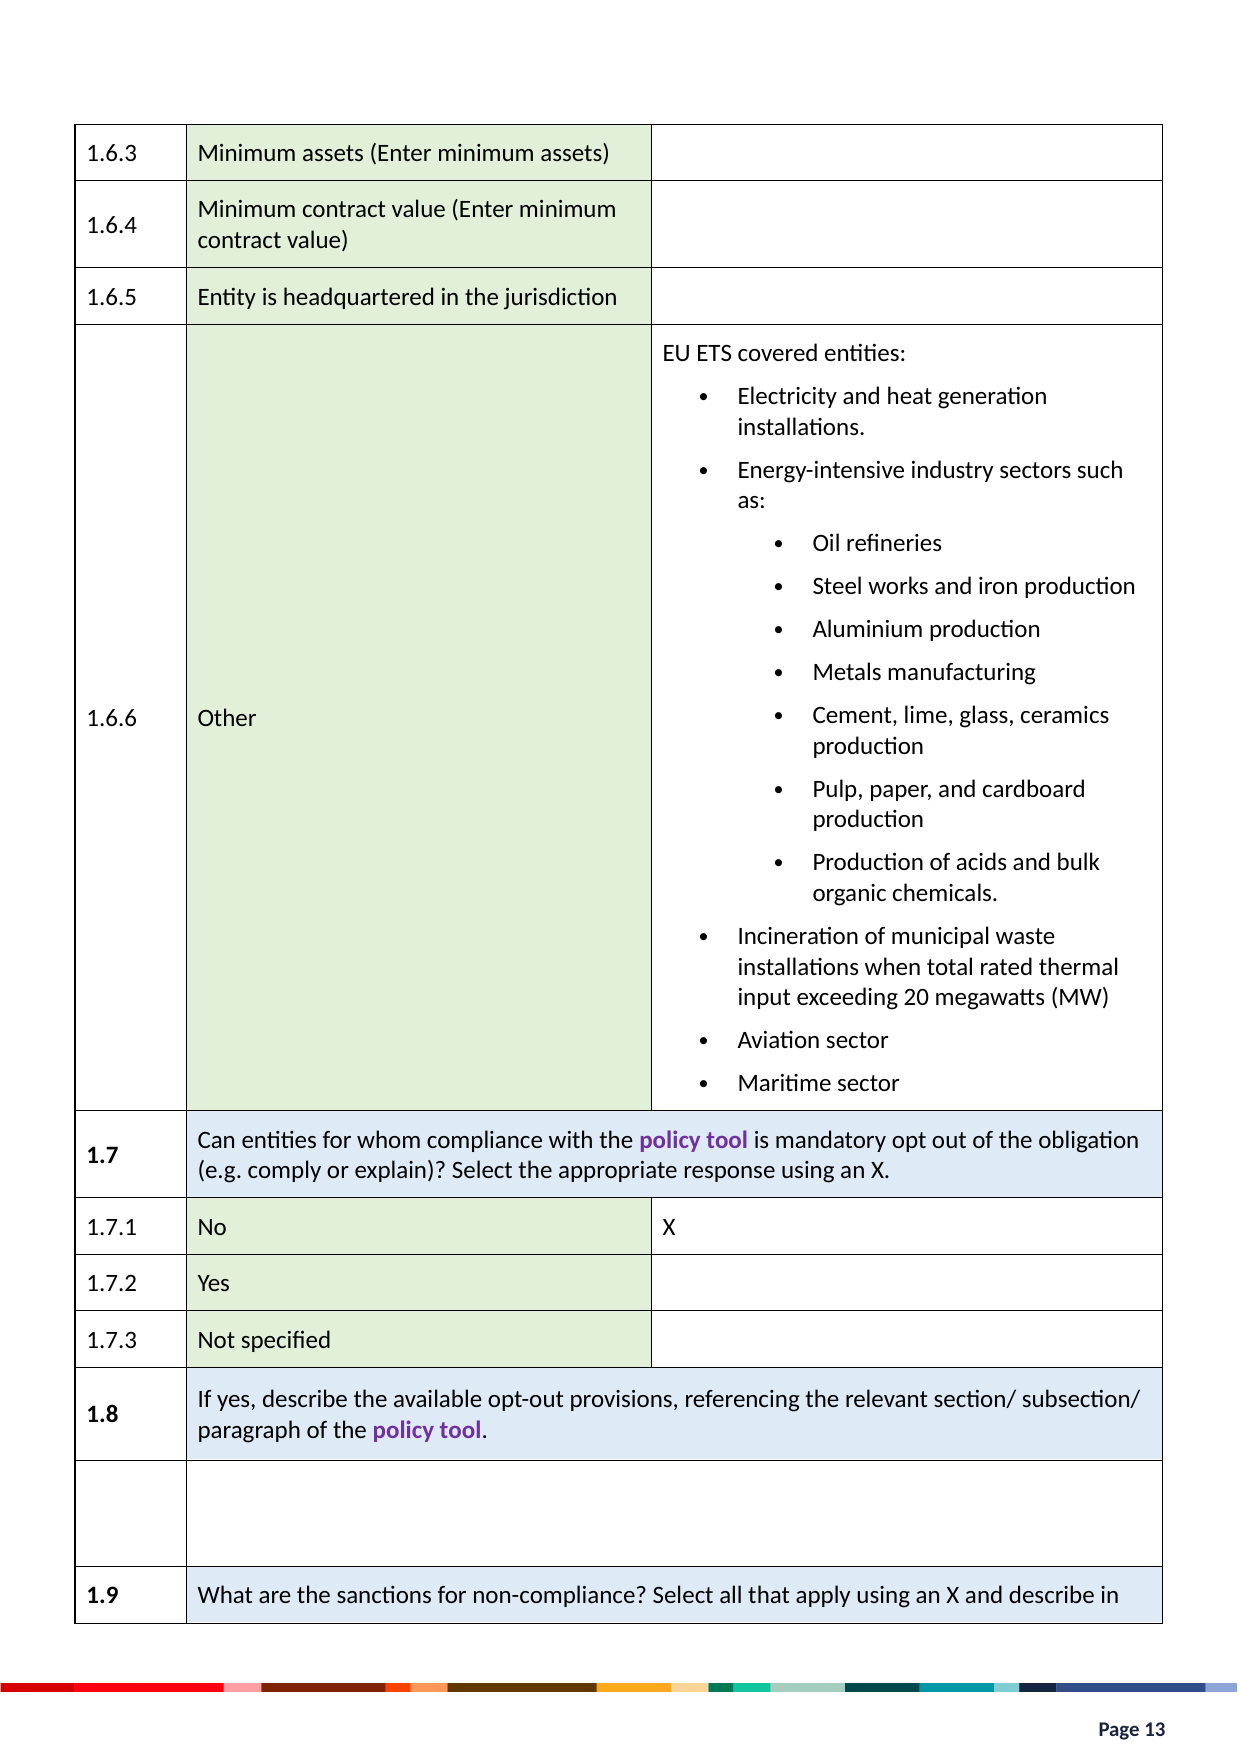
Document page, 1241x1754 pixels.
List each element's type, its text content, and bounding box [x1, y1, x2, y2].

table_cell EU ETS covered entities: Electricity and heat generation installations. Energy-intensive industry sectors such as: Oil refineries Steel works and iron production Aluminium production Metals manufacturing Cement, lime, glass, ceramics production Pulp, paper, and cardboard production Production of acids and bulk organic chemicals. Incineration of municipal waste installations when total rated thermal input exceeding 20 megawatts (MW) Aviation sector Maritime sector [652, 325, 1162, 1110]
table_cell Not specified [187, 1311, 651, 1367]
table_cell X [652, 1198, 1162, 1254]
table_cell Yes [187, 1255, 651, 1310]
table_cell Minimum assets (Enter minimum assets) [187, 125, 651, 180]
table_cell Other [187, 325, 651, 1110]
table_cell [76, 1461, 186, 1566]
table_cell 1.7.3 [76, 1311, 186, 1367]
table_cell [652, 1255, 1162, 1310]
table_cell If yes, describe the available opt-out provisions, referencing the relevant section/ subsection/ paragraph of the policy tool. [187, 1368, 1162, 1459]
table_cell 1.7.1 [76, 1198, 186, 1254]
table_cell No [187, 1198, 651, 1254]
picture [0, 1683, 1236, 1692]
table_cell [652, 181, 1162, 267]
table_cell Can entities for whom compliance with the policy tool is mandatory opt out of the obligation (e.g. comply or explain)? Select the appropriate response using an X. [187, 1111, 1162, 1197]
table_cell Minimum contract value (Enter minimum contract value) [187, 181, 651, 267]
table_cell 1.6.3 [76, 125, 186, 180]
table_cell 1.6.4 [76, 181, 186, 267]
table_cell 1.7.2 [76, 1255, 186, 1310]
table_cell [187, 1461, 1162, 1566]
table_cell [187, 1567, 1162, 1622]
table_cell 1.9 [76, 1567, 186, 1622]
table_cell [652, 268, 1162, 324]
table_cell [652, 1311, 1162, 1367]
table_cell 1.6.6 [76, 325, 186, 1110]
table_cell 1.7 [76, 1111, 186, 1197]
table_cell [652, 125, 1162, 180]
table_cell 1.8 [76, 1368, 186, 1459]
table_cell Entity is headquartered in the jurisdiction [187, 268, 651, 324]
table_cell 1.6.5 [76, 268, 186, 324]
